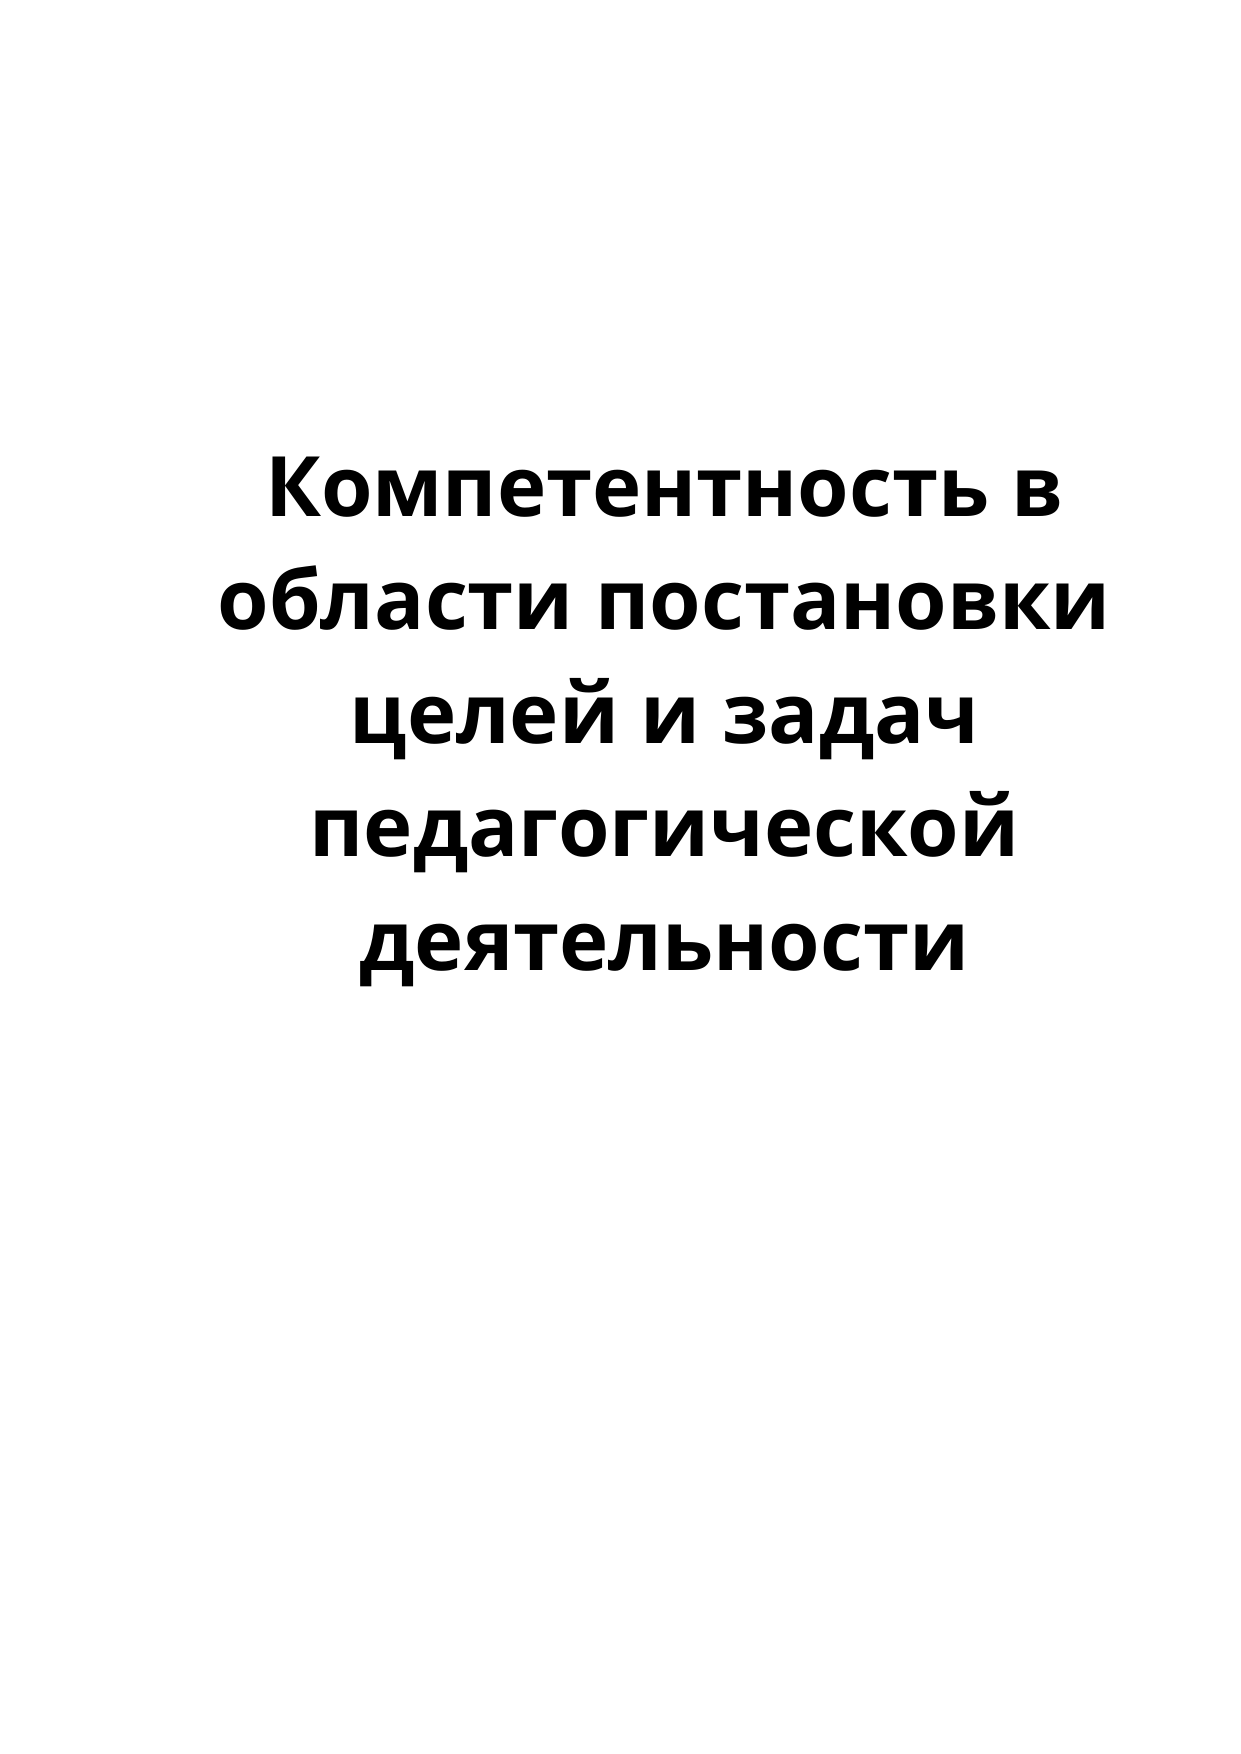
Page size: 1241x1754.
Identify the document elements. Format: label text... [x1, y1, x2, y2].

text Компетентность в области постановки целей и задач педагогической деятельности [177, 427, 1152, 995]
